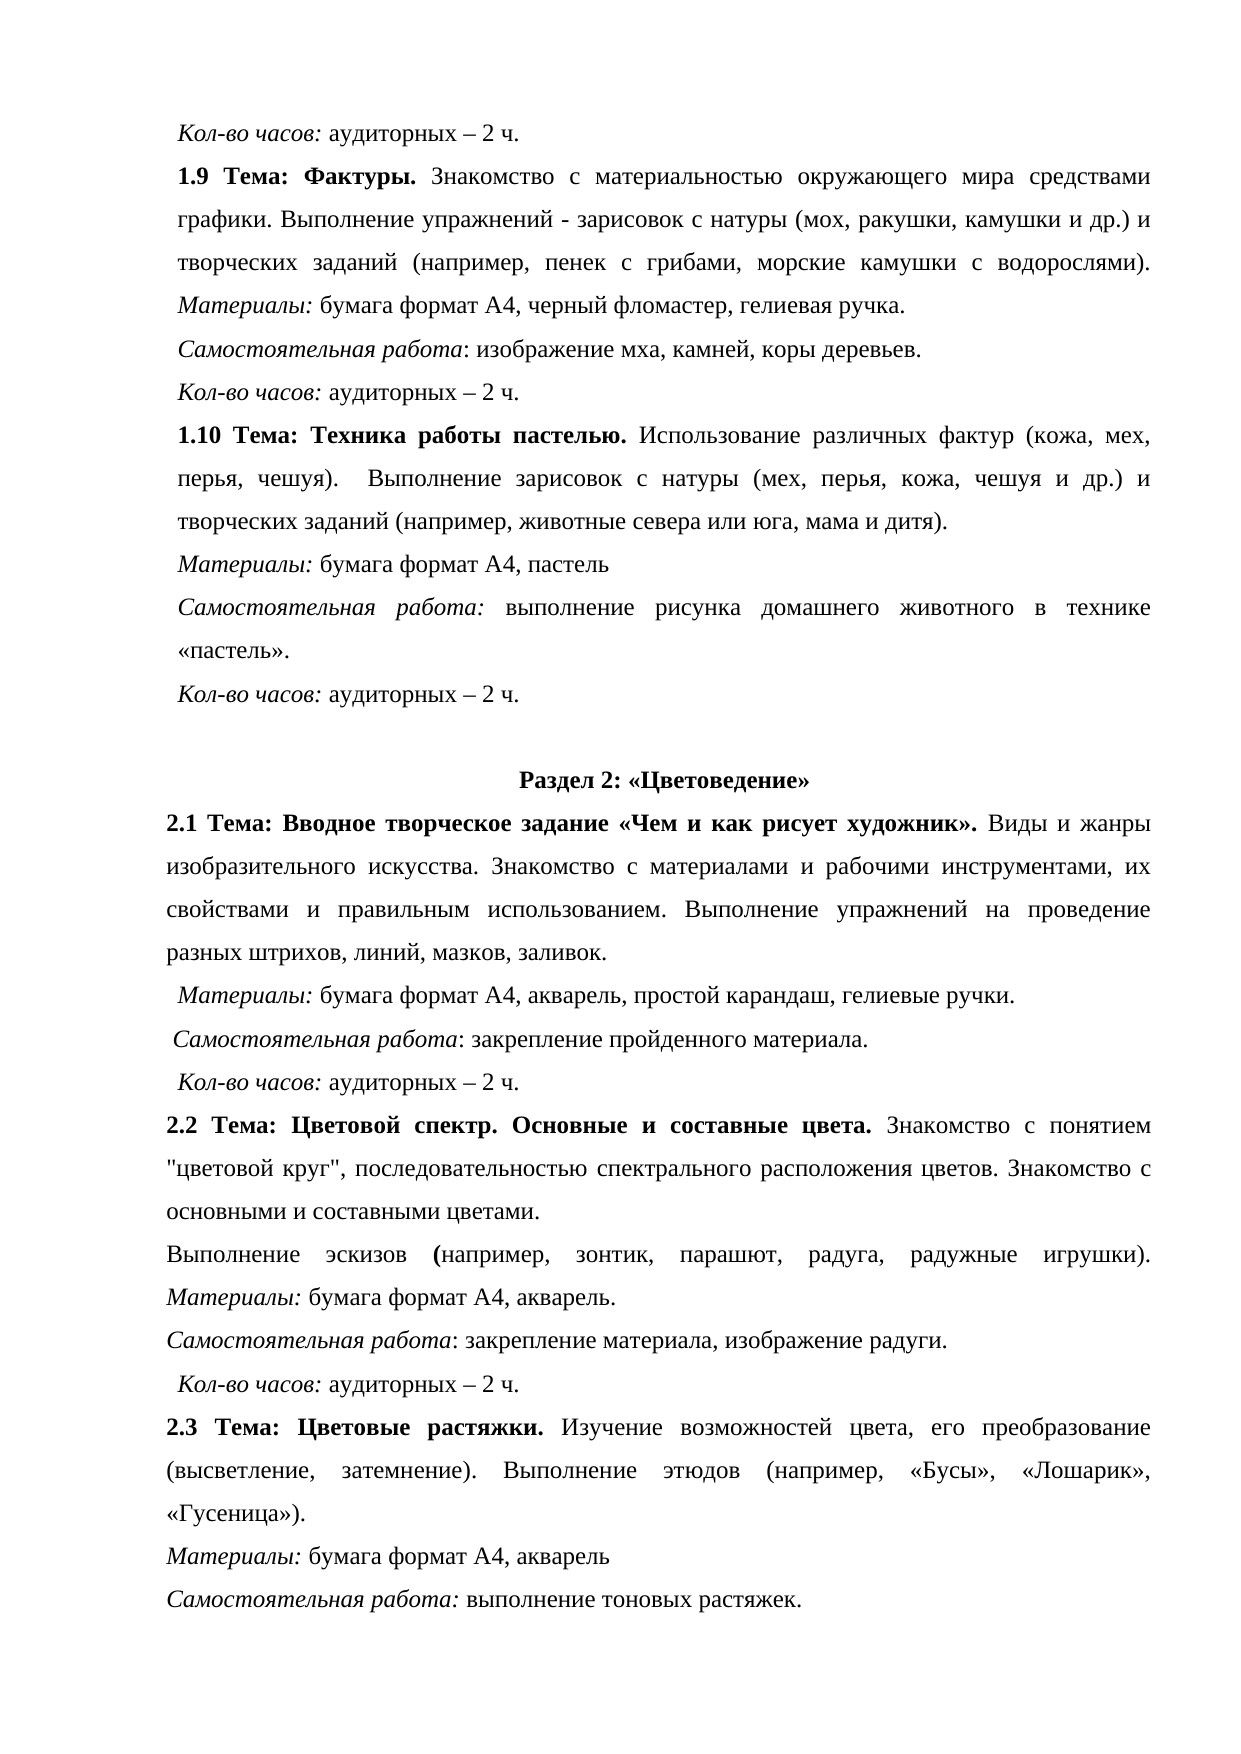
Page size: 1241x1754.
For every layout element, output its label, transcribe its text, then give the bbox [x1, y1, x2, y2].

text Материалы: бумага формат А4, акварель, простой карандаш, гелиевые ручки. [177, 981, 1152, 1009]
text Материалы: бумага формат А4, пастель [177, 549, 1152, 578]
text Кол-во часов: аудиторных – 2 ч. [177, 1369, 1152, 1397]
text Самостоятельная работа: изображение мха, камней, коры деревьев. [177, 334, 1152, 362]
text 1.10 Тема: Техника работы пастелью. Использование различных фактур (кожа, мех, перья, чешуя). Выполнение зарисовок с натуры (мех, перья, кожа, чешуя и др.) и творческих заданий (например, животные севера или юга, мама и дитя). [177, 420, 1152, 535]
text Раздел 2: «Цветоведение» [177, 765, 1152, 794]
text Самостоятельная работа: закрепление материала, изображение радуги. [166, 1326, 1152, 1354]
text 2.1 Тема: Вводное творческое задание «Чем и как рисует художник». Виды и жанры изобразительного искусства. Знакомство с материалами и рабочими инструментами, их свойствами и правильным использованием. Выполнение упражнений на проведение разных штрихов, линий, мазков, заливок. [166, 808, 1152, 966]
text Материалы: бумага формат А4, акварель [166, 1541, 1152, 1570]
text Кол-во часов: аудиторных – 2 ч. [177, 1067, 1152, 1096]
text Самостоятельная работа: закрепление пройденного материала. [166, 1024, 1152, 1052]
text Самостоятельная работа: выполнение тоновых растяжек. [166, 1584, 1152, 1613]
text Кол-во часов: аудиторных – 2 ч. [177, 679, 1152, 707]
text 1.9 Тема: Фактуры. Знакомство с материальностью окружающего мира средствами графики. Выполнение упражнений - зарисовок с натуры (мох, ракушки, камушки и др.) и творческих заданий (например, пенек с грибами, морские камушки с водорослями). Материалы: бумага формат А4, черный фломастер, гелиевая ручка. [177, 161, 1152, 319]
text 2.3 Тема: Цветовые растяжки. Изучение возможностей цвета, его преобразование (высветление, затемнение). Выполнение этюдов (например, «Бусы», «Лошарик», «Гусеница»). [166, 1412, 1152, 1527]
text Кол-во часов: аудиторных – 2 ч. [177, 118, 1152, 147]
text Выполнение эскизов (например, зонтик, парашют, радуга, радужные игрушки). Материалы: бумага формат А4, акварель. [166, 1239, 1152, 1311]
text Самостоятельная работа: выполнение рисунка домашнего животного в технике «пастель». [177, 592, 1152, 664]
text 2.2 Тема: Цветовой спектр. Основные и составные цвета. Знакомство с понятием "цветовой круг", последовательностью спектрального расположения цветов. Знакомство с основными и составными цветами. [166, 1110, 1152, 1225]
text Кол-во часов: аудиторных – 2 ч. [177, 377, 1152, 406]
